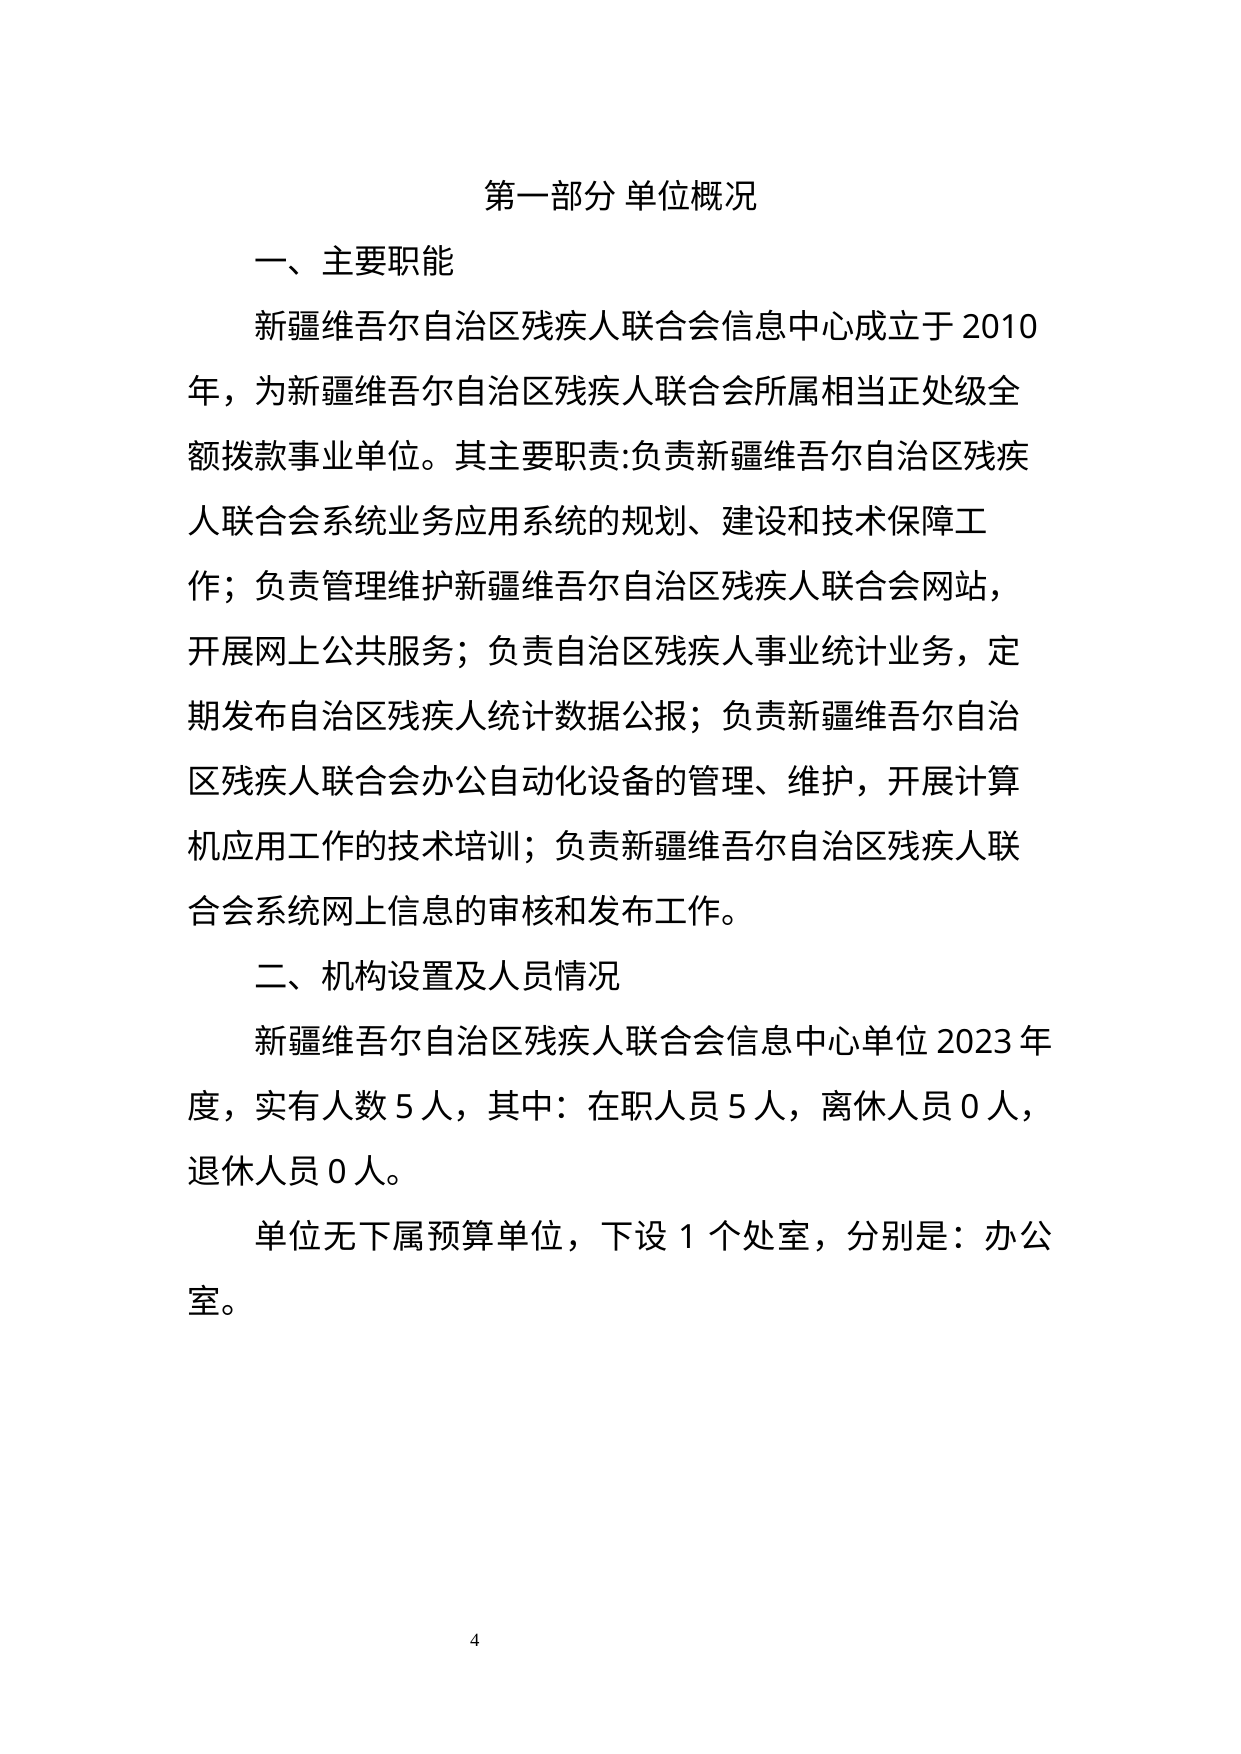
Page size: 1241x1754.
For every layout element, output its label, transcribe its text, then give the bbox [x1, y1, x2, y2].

text 新疆维吾尔自治区残疾人联合会信息中心成立于 2010年，为新疆维吾尔自治区残疾人联合会所属相当正处级全额拨款事业单位。其主要职责:负责新疆维吾尔自治区残疾人联合会系统业务应用系统的规划、建设和技术保障工作；负责管理维护新疆维吾尔自治区残疾人联合会网站，开展网上公共服务；负责自治区残疾人事业统计业务，定期发布自治区残疾人统计数据公报；负责新疆维吾尔自治区残疾人联合会办公自动化设备的管理、维护，开展计算机应用工作的技术培训；负责新疆维吾尔自治区残疾人联合会系统网上信息的审核和发布工作。 [187, 292, 1053, 942]
text 新疆维吾尔自治区残疾人联合会信息中心单位2023年度，实有人数5人，其中：在职人员5人，离休人员0人，退休人员0人。 [187, 1007, 1053, 1202]
text 二、机构设置及人员情况 [187, 942, 1053, 1007]
text 第一部分 单位概况 [187, 162, 1053, 227]
text 单位无下属预算单位，下设 1 个处室，分别是：办公室。 [187, 1202, 1053, 1332]
text 一、主要职能 [187, 227, 1053, 292]
